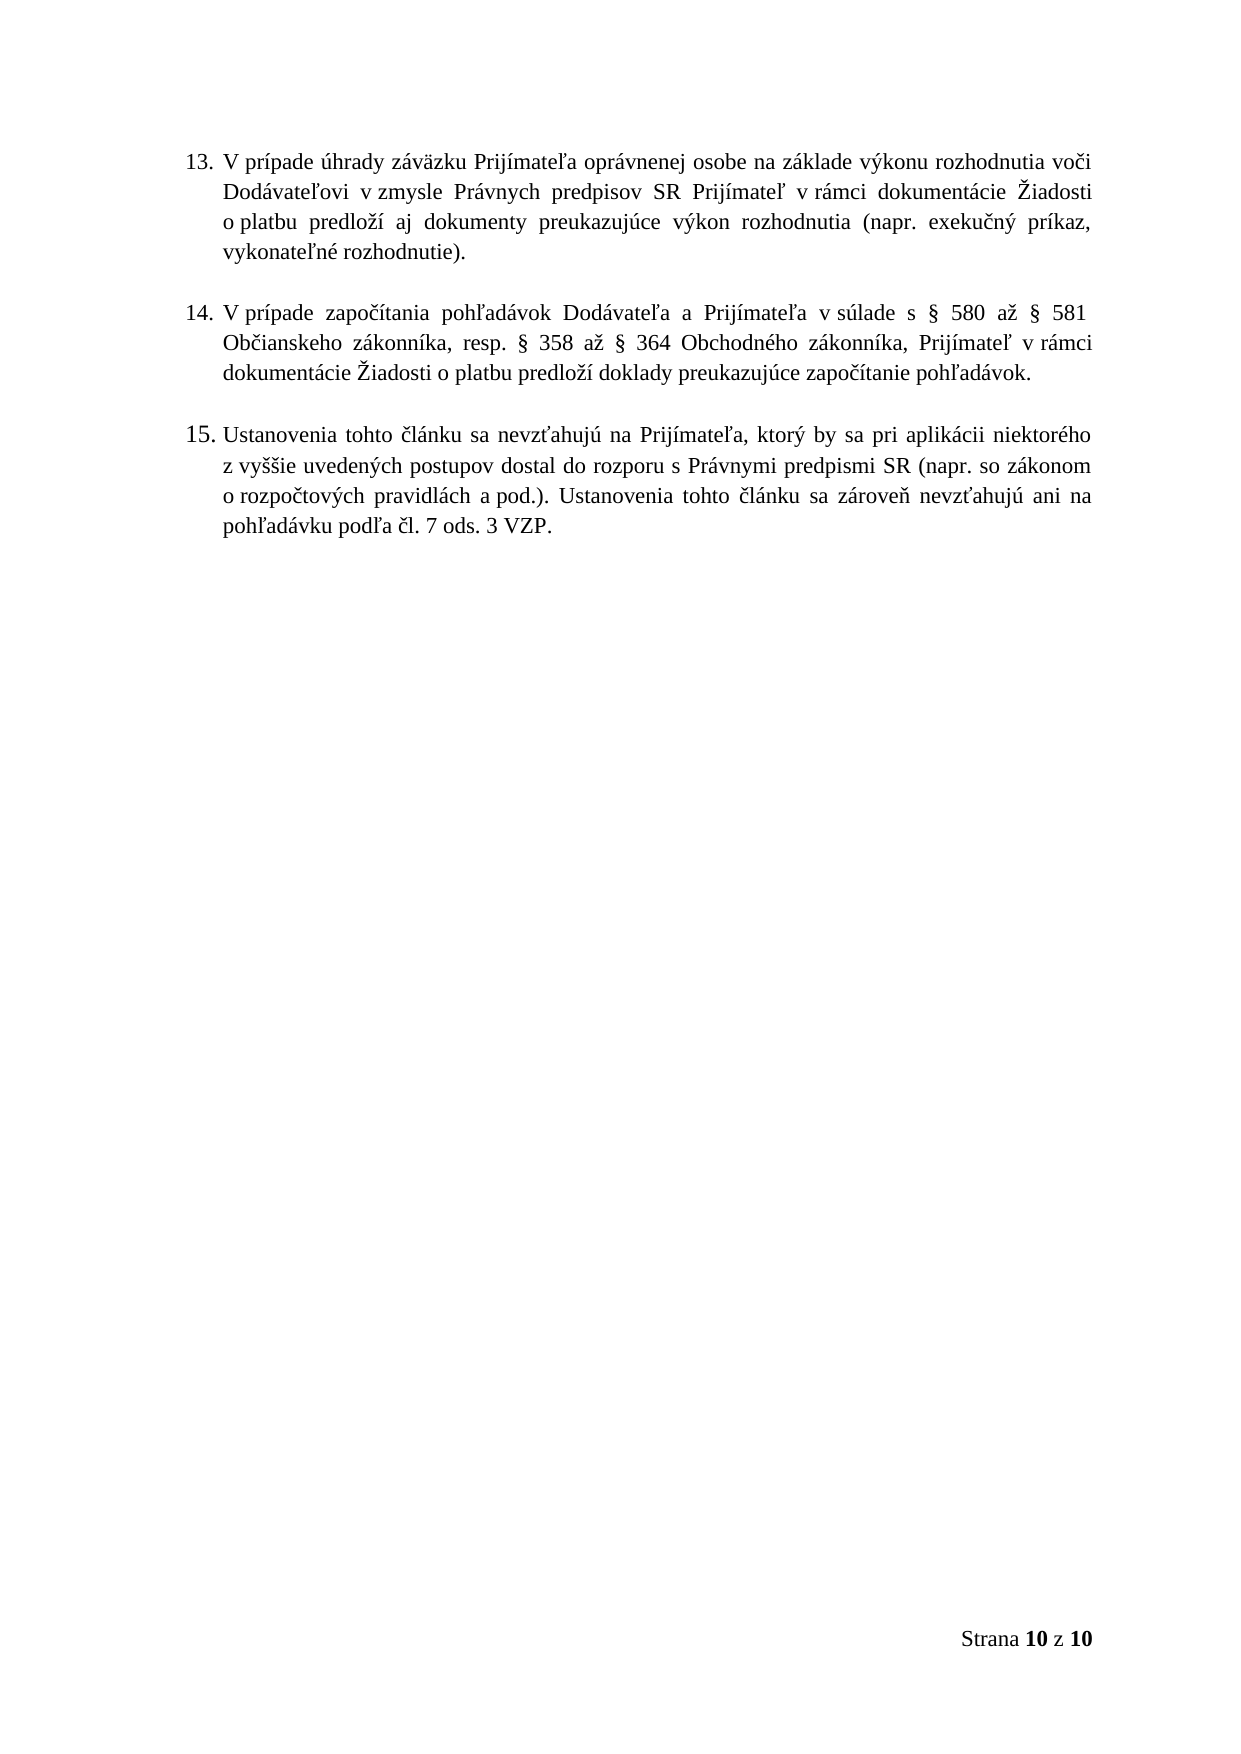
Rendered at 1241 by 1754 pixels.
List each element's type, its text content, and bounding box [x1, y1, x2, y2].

list V prípade započítania pohľadávok Dodávateľa a Prijímateľa v súlade s § 580 až § 581 Občianskeho zákonníka, resp. § 358 až § 364 Obchodného zákonníka, Prijímateľ v rámci dokumentácie Žiadosti o platbu predloží doklady preukazujúce započítanie pohľadávok. [185, 299, 1092, 386]
list Ustanovenia tohto článku sa nevzťahujú na Prijímateľa, ktorý by sa pri aplikácii niektorého z vyššie uvedených postupov dostal do rozporu s Právnymi predpismi SR (napr. so zákonom o rozpočtových pravidlách a pod.). Ustanovenia tohto článku sa zároveň nevzťahujú ani na pohľadávku podľa čl. 7 ods. 3 VZP. [185, 419, 1092, 539]
list V prípade úhrady záväzku Prijímateľa oprávnenej osobe na základe výkonu rozhodnutia voči Dodávateľovi v zmysle Právnych predpisov SR Prijímateľ v rámci dokumentácie Žiadosti o platbu predloží aj dokumenty preukazujúce výkon rozhodnutia (napr. exekučný príkaz, vykonateľné rozhodnutie). [185, 148, 1092, 265]
